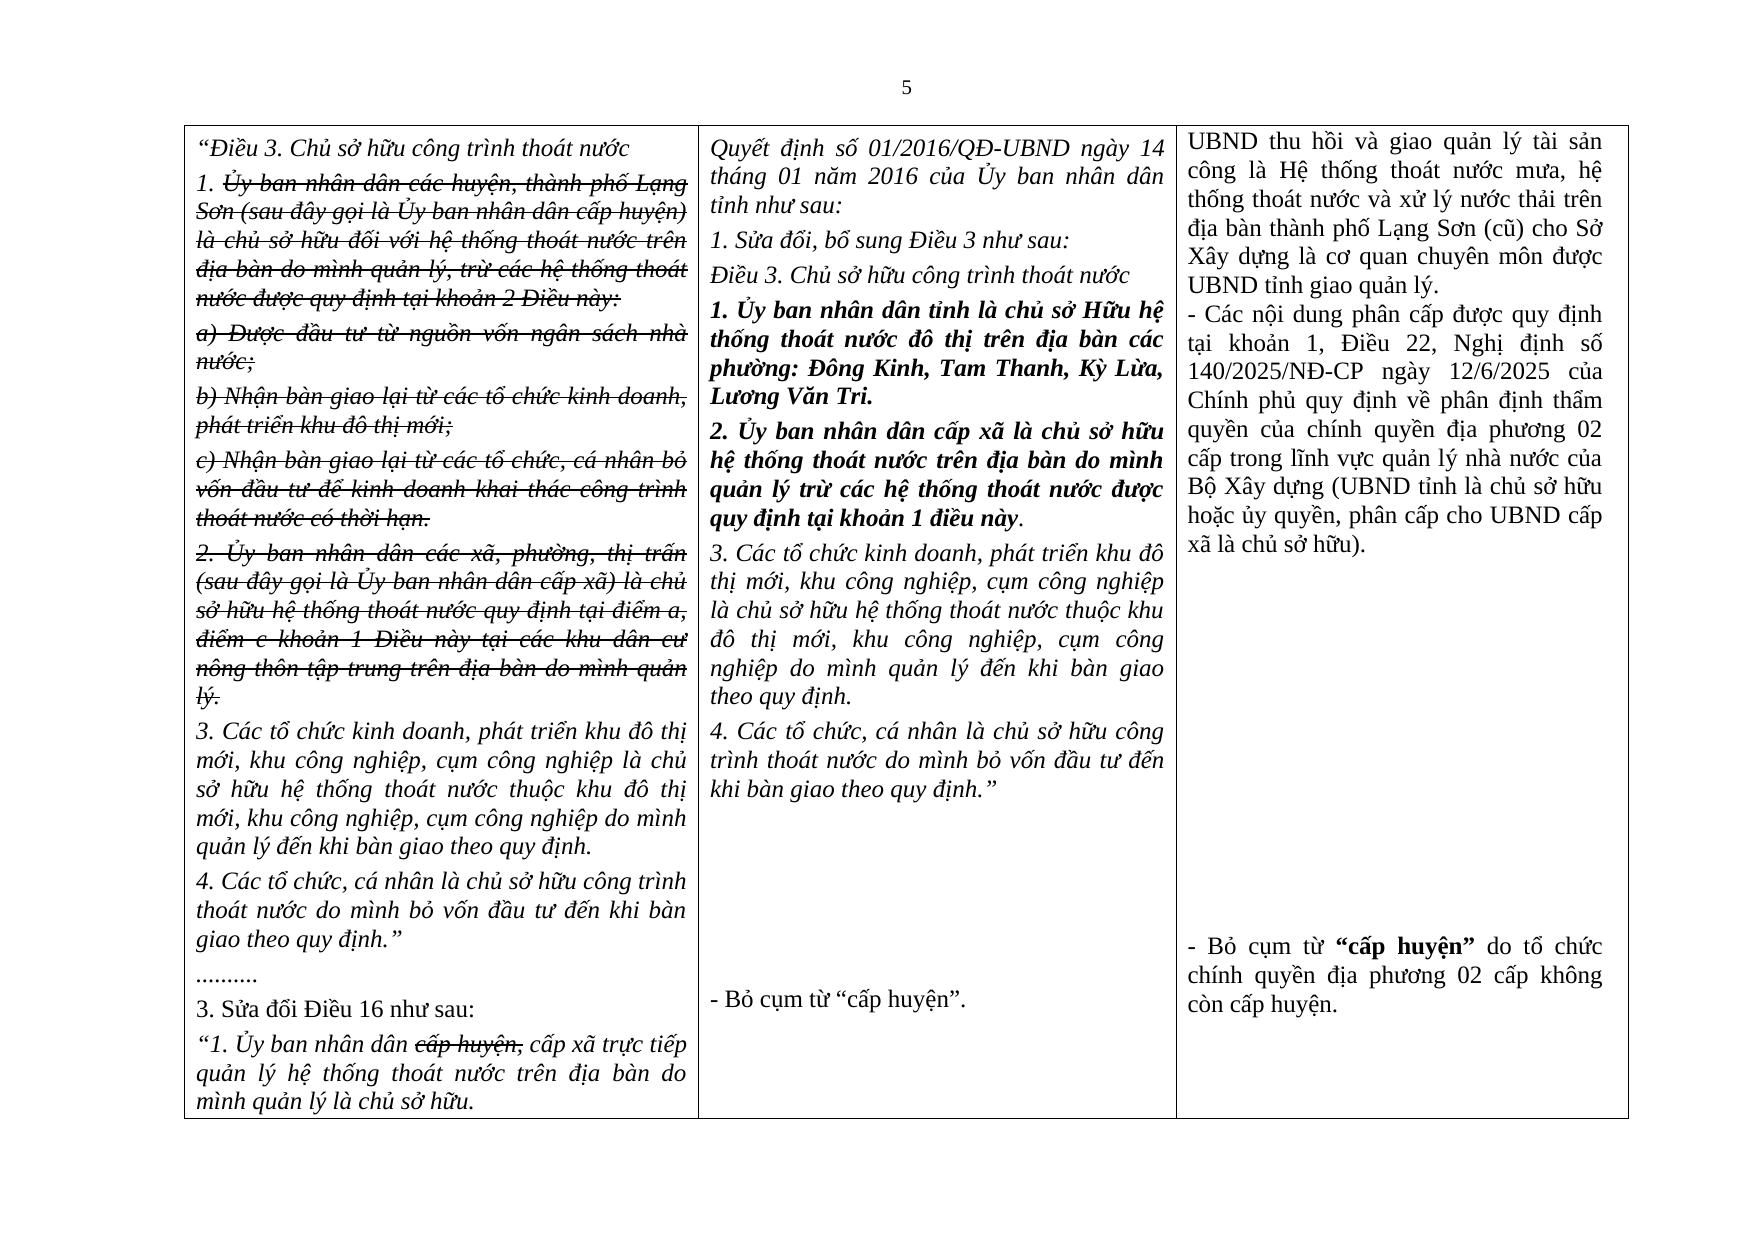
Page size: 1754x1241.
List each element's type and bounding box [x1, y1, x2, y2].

table_cell [185, 126, 698, 1118]
table_cell [1177, 126, 1628, 1118]
table_cell [699, 126, 1176, 1118]
